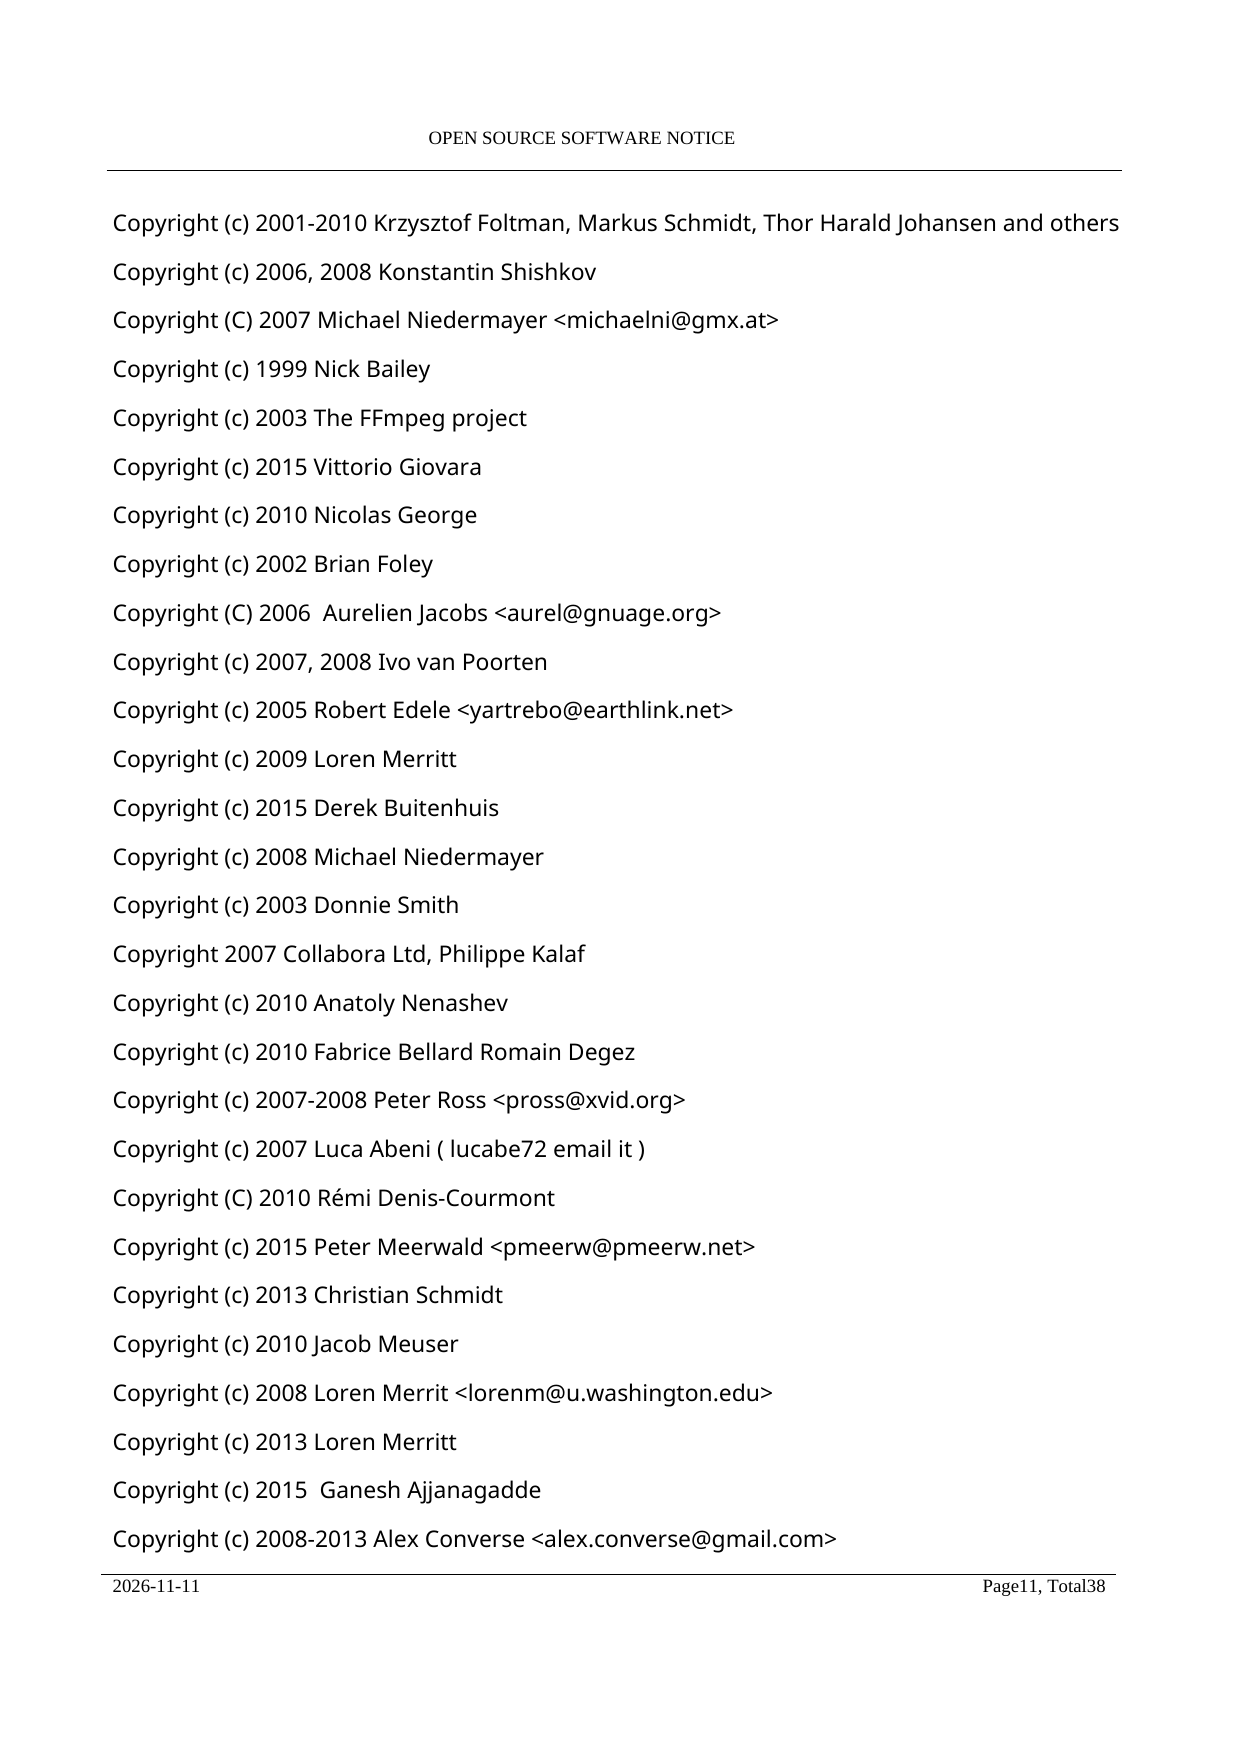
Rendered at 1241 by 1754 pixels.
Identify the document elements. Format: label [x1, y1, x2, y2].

text [112, 206, 1128, 1555]
